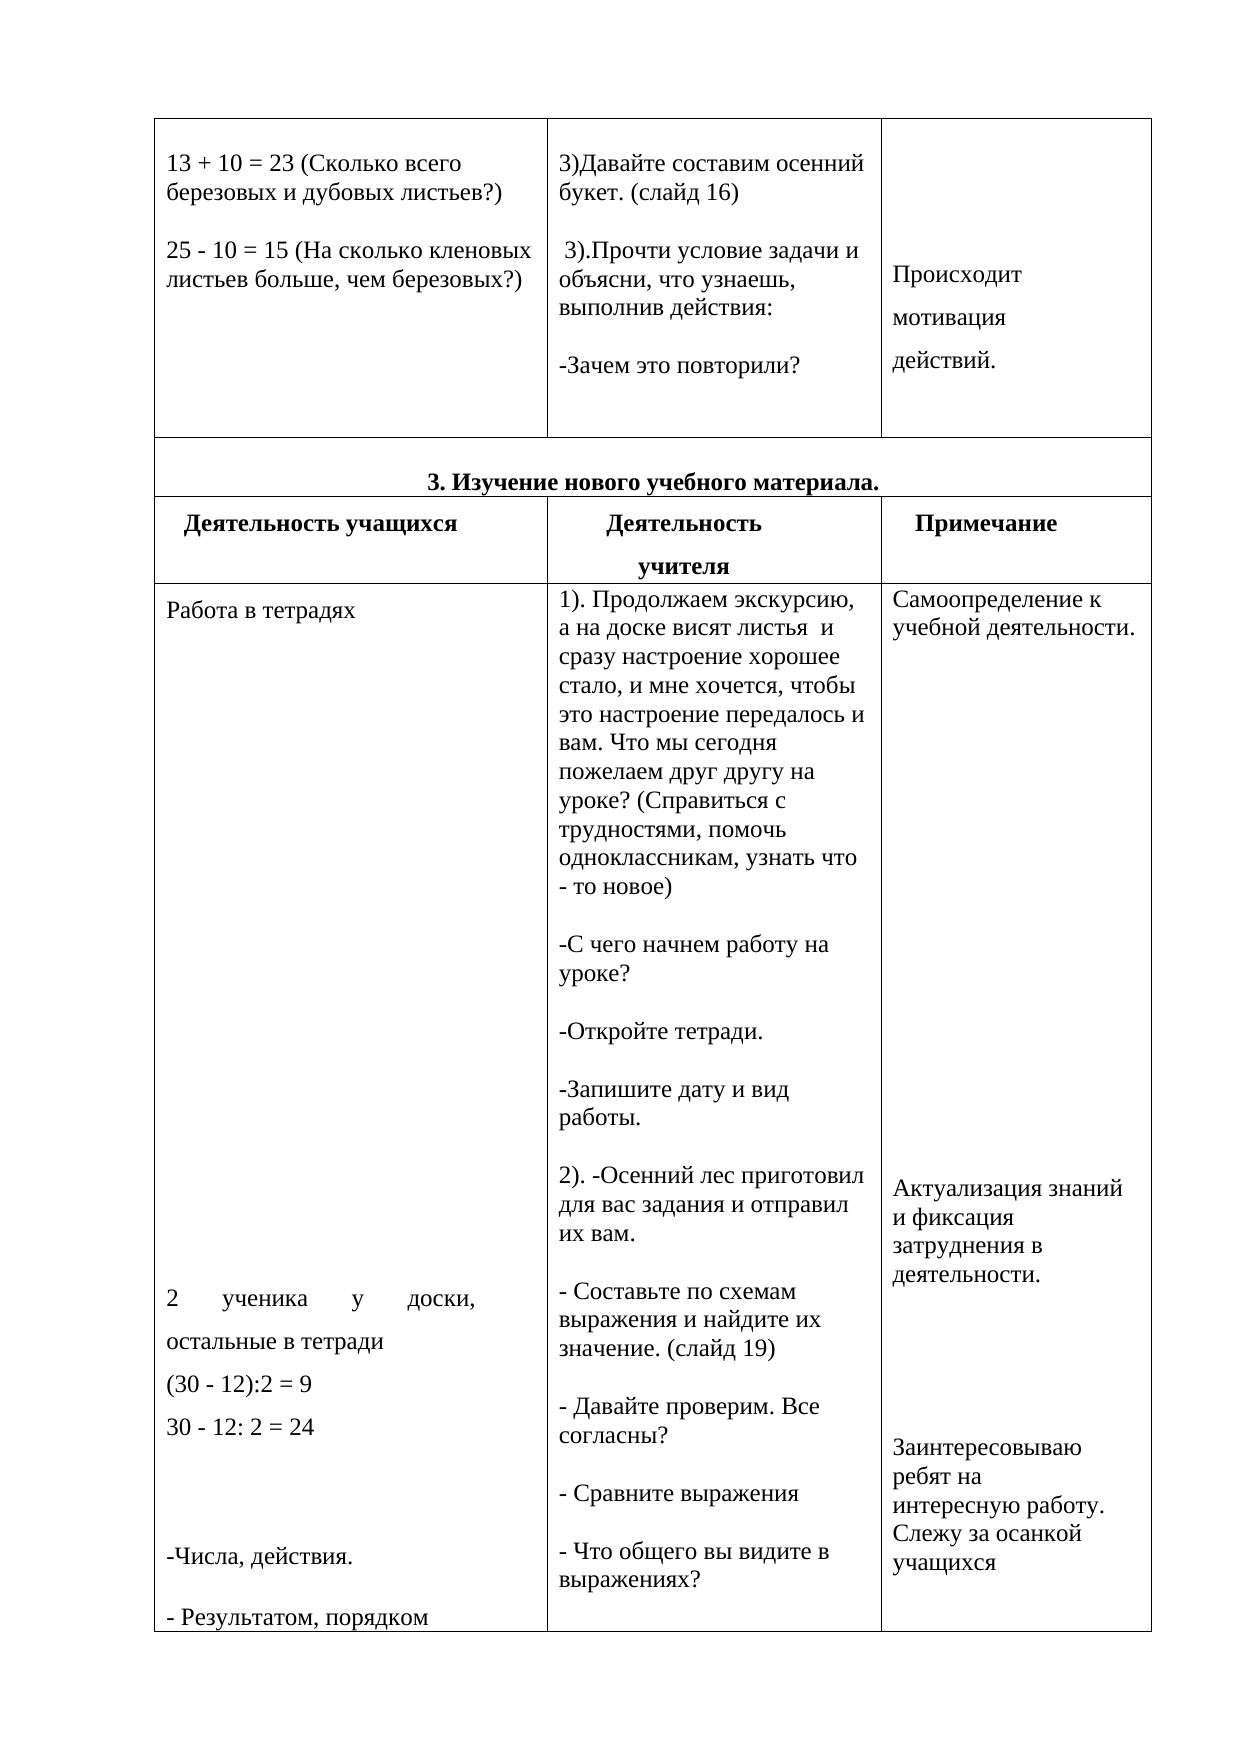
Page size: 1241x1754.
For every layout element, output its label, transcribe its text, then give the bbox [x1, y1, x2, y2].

table_cell Примечание [882, 497, 1151, 583]
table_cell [548, 584, 881, 1631]
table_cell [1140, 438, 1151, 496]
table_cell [155, 119, 547, 437]
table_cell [155, 584, 547, 1631]
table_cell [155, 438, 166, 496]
table_cell Деятельность учащихся [155, 497, 547, 583]
table_cell Деятельность учителя [548, 497, 881, 583]
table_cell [548, 119, 881, 437]
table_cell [882, 119, 1151, 437]
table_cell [882, 584, 1151, 1631]
